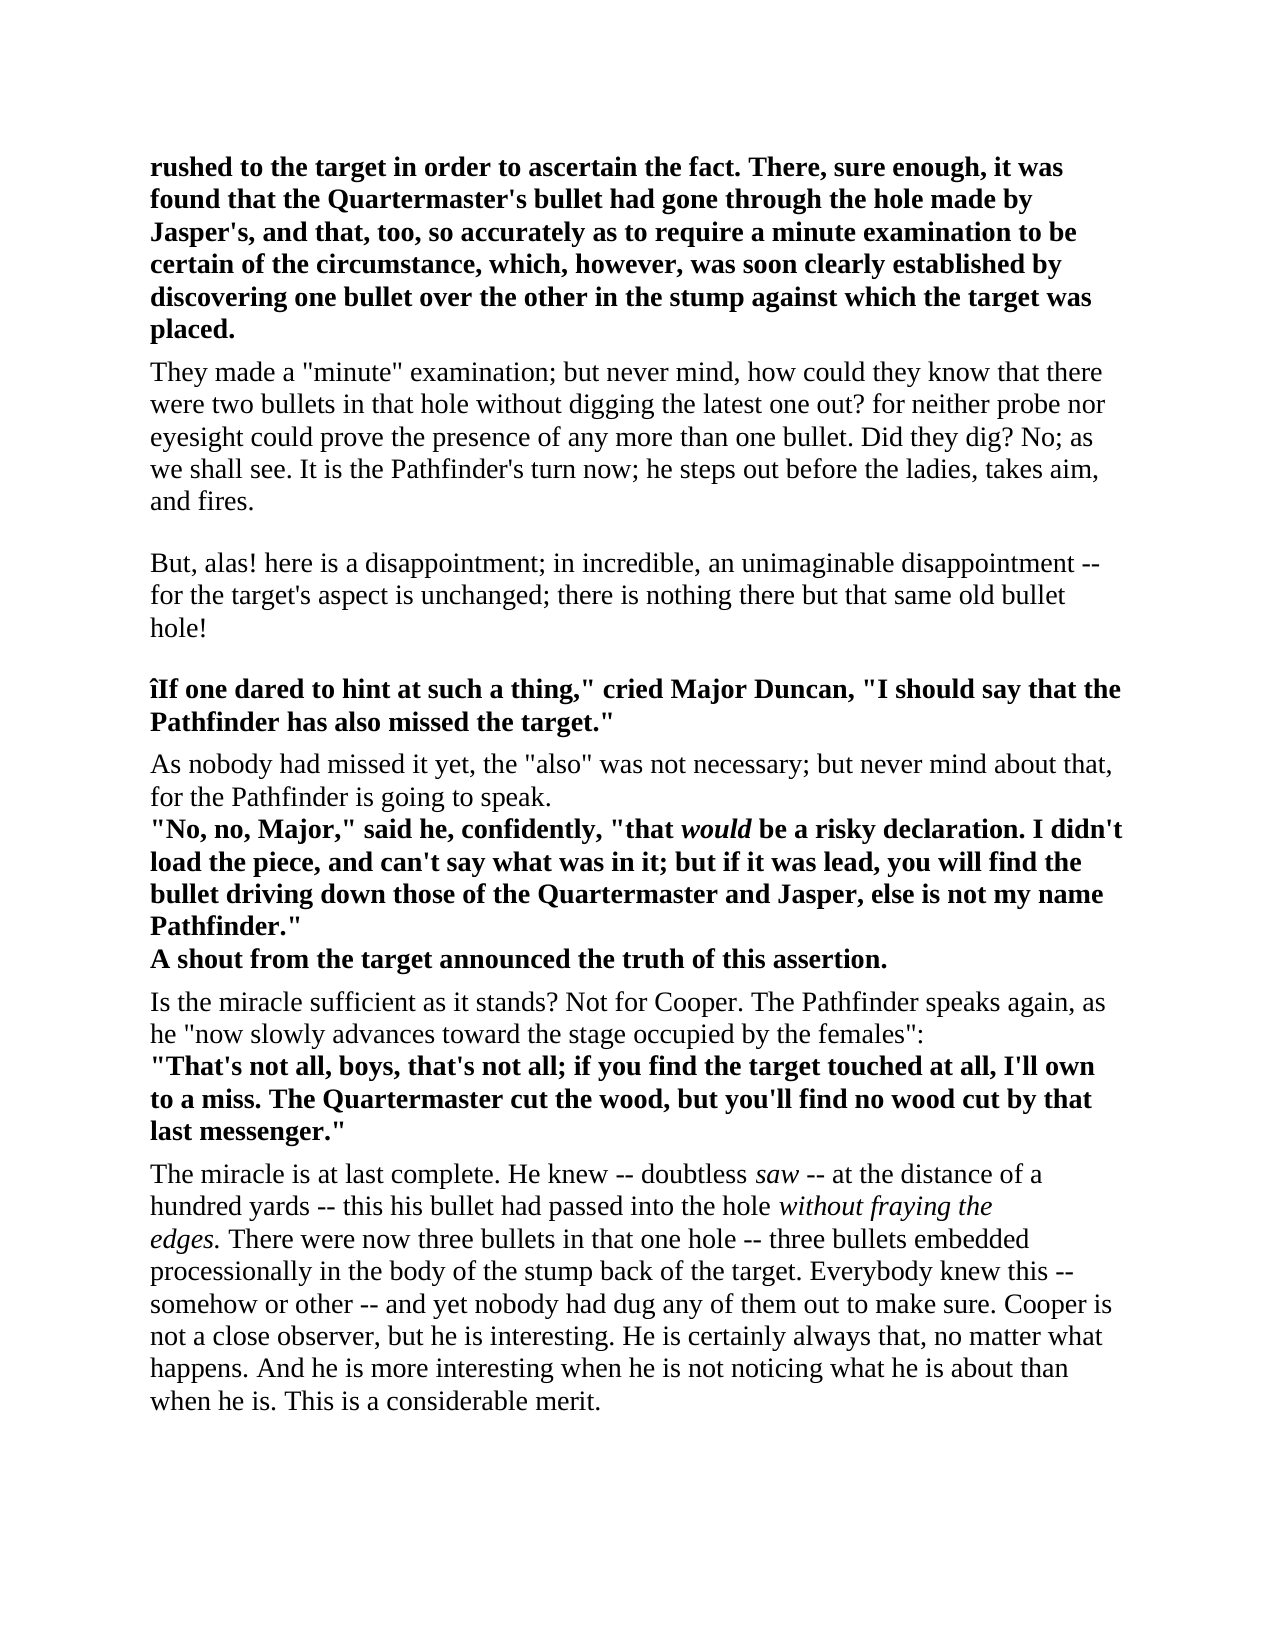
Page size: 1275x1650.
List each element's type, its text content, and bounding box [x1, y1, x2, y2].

text They made a "minute" examination; but never mind, how could they know that there were two bullets in that hole without digging the latest one out? for neither probe nor eyesight could prove the presence of any more than one bullet. Did they dig? No; as we shall see. It is the Pathfinder's turn now; he steps out before the ladies, takes aim, and fires. [150, 355, 1125, 517]
text "That's not all, boys, that's not all; if you find the target touched at all, I'll own to a miss. The Quartermaster cut the wood, but you'll find no wood cut by that last messenger." [150, 1049, 1125, 1147]
text Is the miracle sufficient as it stands? Not for Cooper. The Pathfinder speaks again, as he "now slowly advances toward the stage occupied by the females": [926, 985, 1125, 1049]
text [150, 150, 1125, 344]
text "No, no, Major," said he, confidently, "that would be a risky declaration. I didn't load the piece, and can't say what was in it; but if it was lead, you will find the bullet driving down those of the Quartermaster and Jasper, else is not my name Pathfinder." A shout from the target announced the truth of this assertion. [150, 812, 1125, 974]
text As nobody had missed it yet, the "also" was not necessary; but never mind about that, for the Pathfinder is going to speak. [150, 747, 1125, 812]
text îIf one dared to hint at such a thing," cried Major Duncan, "I should say that the Pathfinder has also missed the target." [150, 672, 1125, 737]
text The miracle is at last complete. He knew -- doubtless saw -- at the distance of a hundred yards -- this his bullet had passed into the hole without fraying the edges. There were now three bullets in that one hole -- three bullets embedded processionally in the body of the stump back of the target. Everybody knew this -- somehow or other -- and yet nobody had dug any of them out to make sure. Cooper is not a close observer, but he is interesting. He is certainly always that, no matter what happens. And he is more interesting when he is not noticing what he is about than when he is. This is a considerable merit. [150, 1157, 1125, 1416]
text But, alas! here is a disappointment; in incredible, an unimaginable disappointment -- for the target's aspect is unchanged; there is nothing there but that same old bullet hole! [150, 546, 1125, 643]
